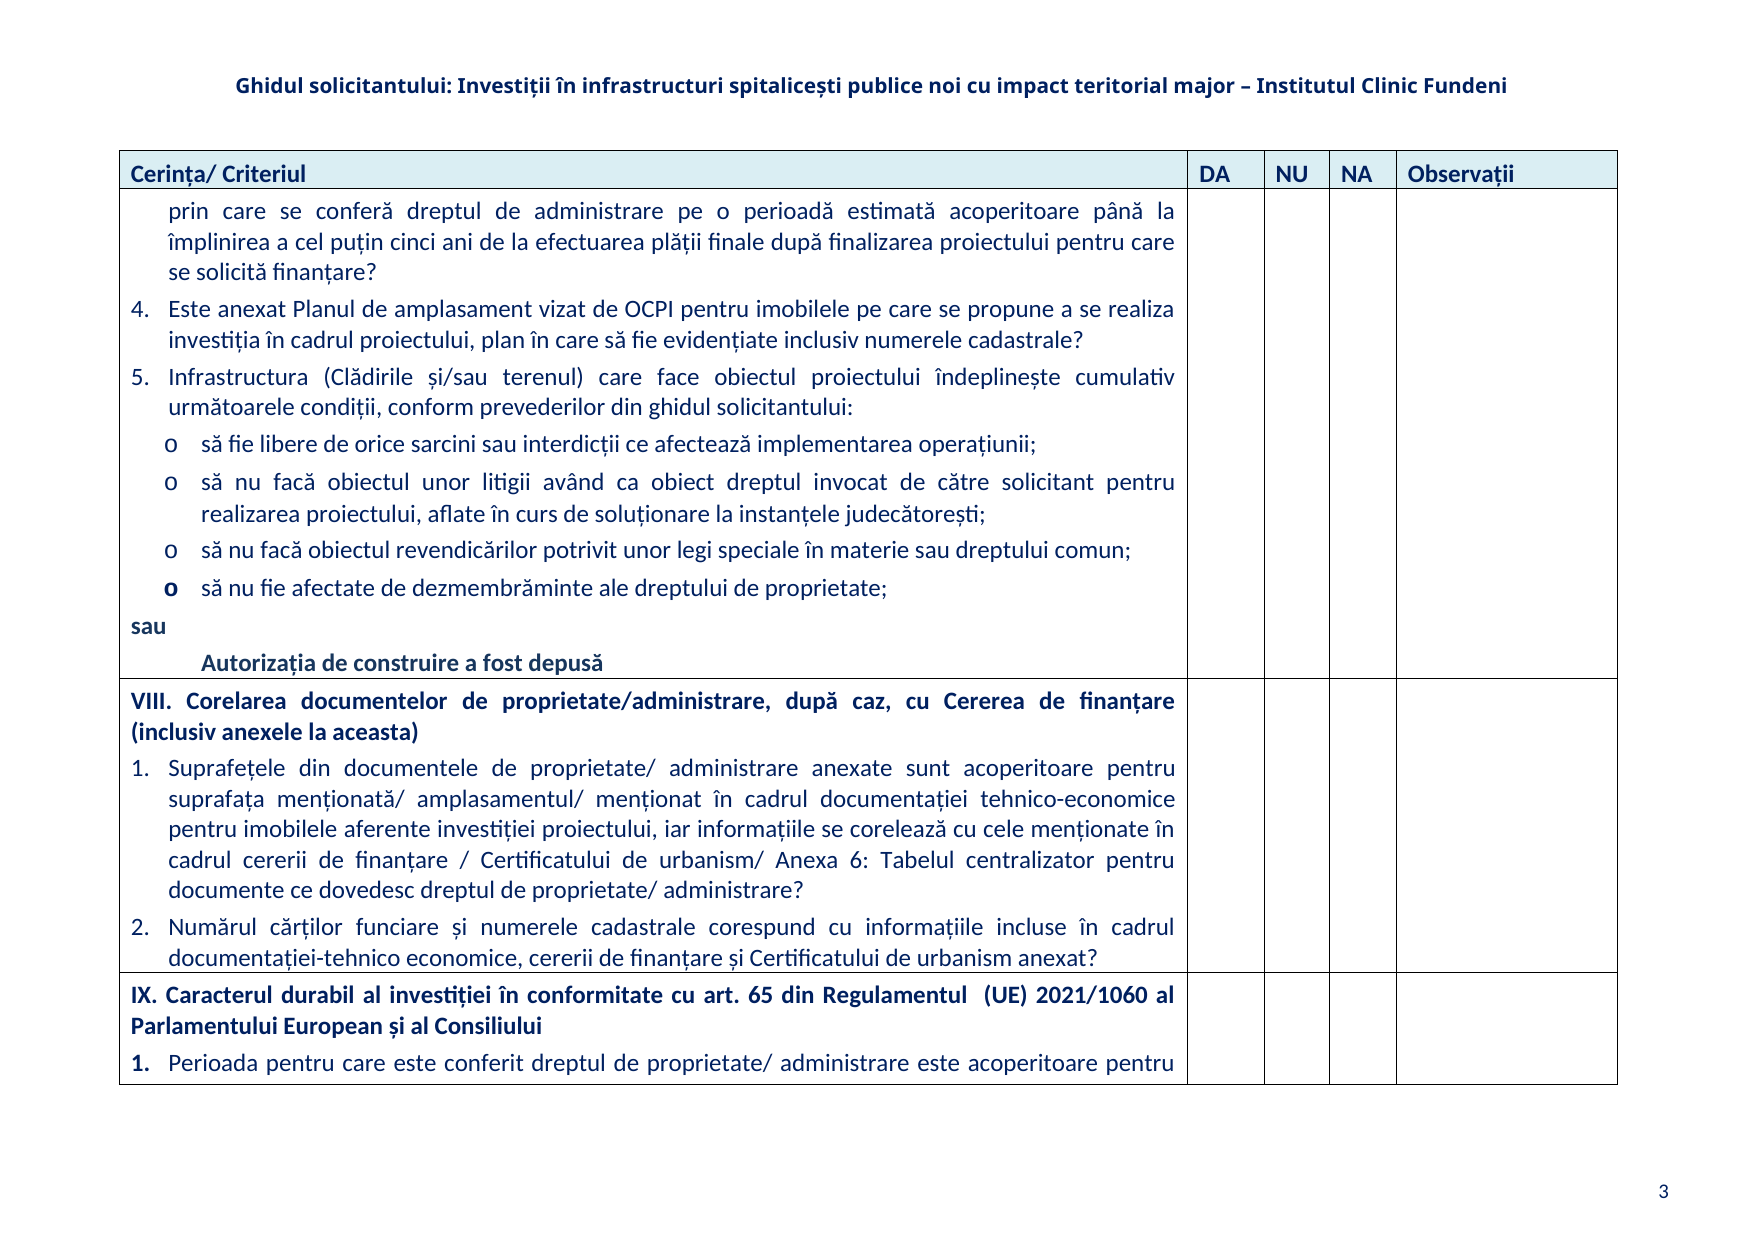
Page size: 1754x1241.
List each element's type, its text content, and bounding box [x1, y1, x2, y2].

table_cell [1397, 189, 1617, 678]
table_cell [120, 973, 1187, 1084]
table_cell [1188, 189, 1264, 678]
table_header Cerința/ Criteriul [120, 151, 1187, 188]
table_header Observații [1397, 151, 1617, 188]
table_header DA [1188, 151, 1264, 188]
table_cell [1265, 973, 1329, 1084]
table_cell VIII. Corelarea documentelor de proprietate/administrare, după caz, cu Cererea de finanțare (inclusiv anexele la aceasta) Suprafețele din documentele de proprietate/ administrare anexate sunt acoperitoare pentru suprafața menționată/ amplasamentul/ menționat în cadrul documentației tehnico-economice pentru imobilele aferente investiției proiectului, iar informațiile se corelează cu cele menționate în cadrul cererii de finanțare / Certificatului de urbanism/ Anexa 6: Tabelul centralizator pentru documente ce dovedesc dreptul de proprietate/ administrare? Numărul cărților funciare și numerele cadastrale corespund cu informațiile incluse în cadrul documentației-tehnico economice, cererii de finanțare și Certificatului de urbanism anexat? [120, 679, 1187, 972]
table_header NU [1265, 151, 1329, 188]
table_cell [1397, 973, 1617, 1084]
table_header NA [1330, 151, 1396, 188]
table_cell [1330, 189, 1396, 678]
table_cell [1330, 679, 1396, 972]
table_cell [1188, 973, 1264, 1084]
table_cell [1188, 679, 1264, 972]
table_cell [120, 189, 1187, 678]
table_cell [1265, 189, 1329, 678]
table_cell [1265, 679, 1329, 972]
table_cell [1330, 973, 1396, 1084]
table_cell [1397, 679, 1617, 972]
